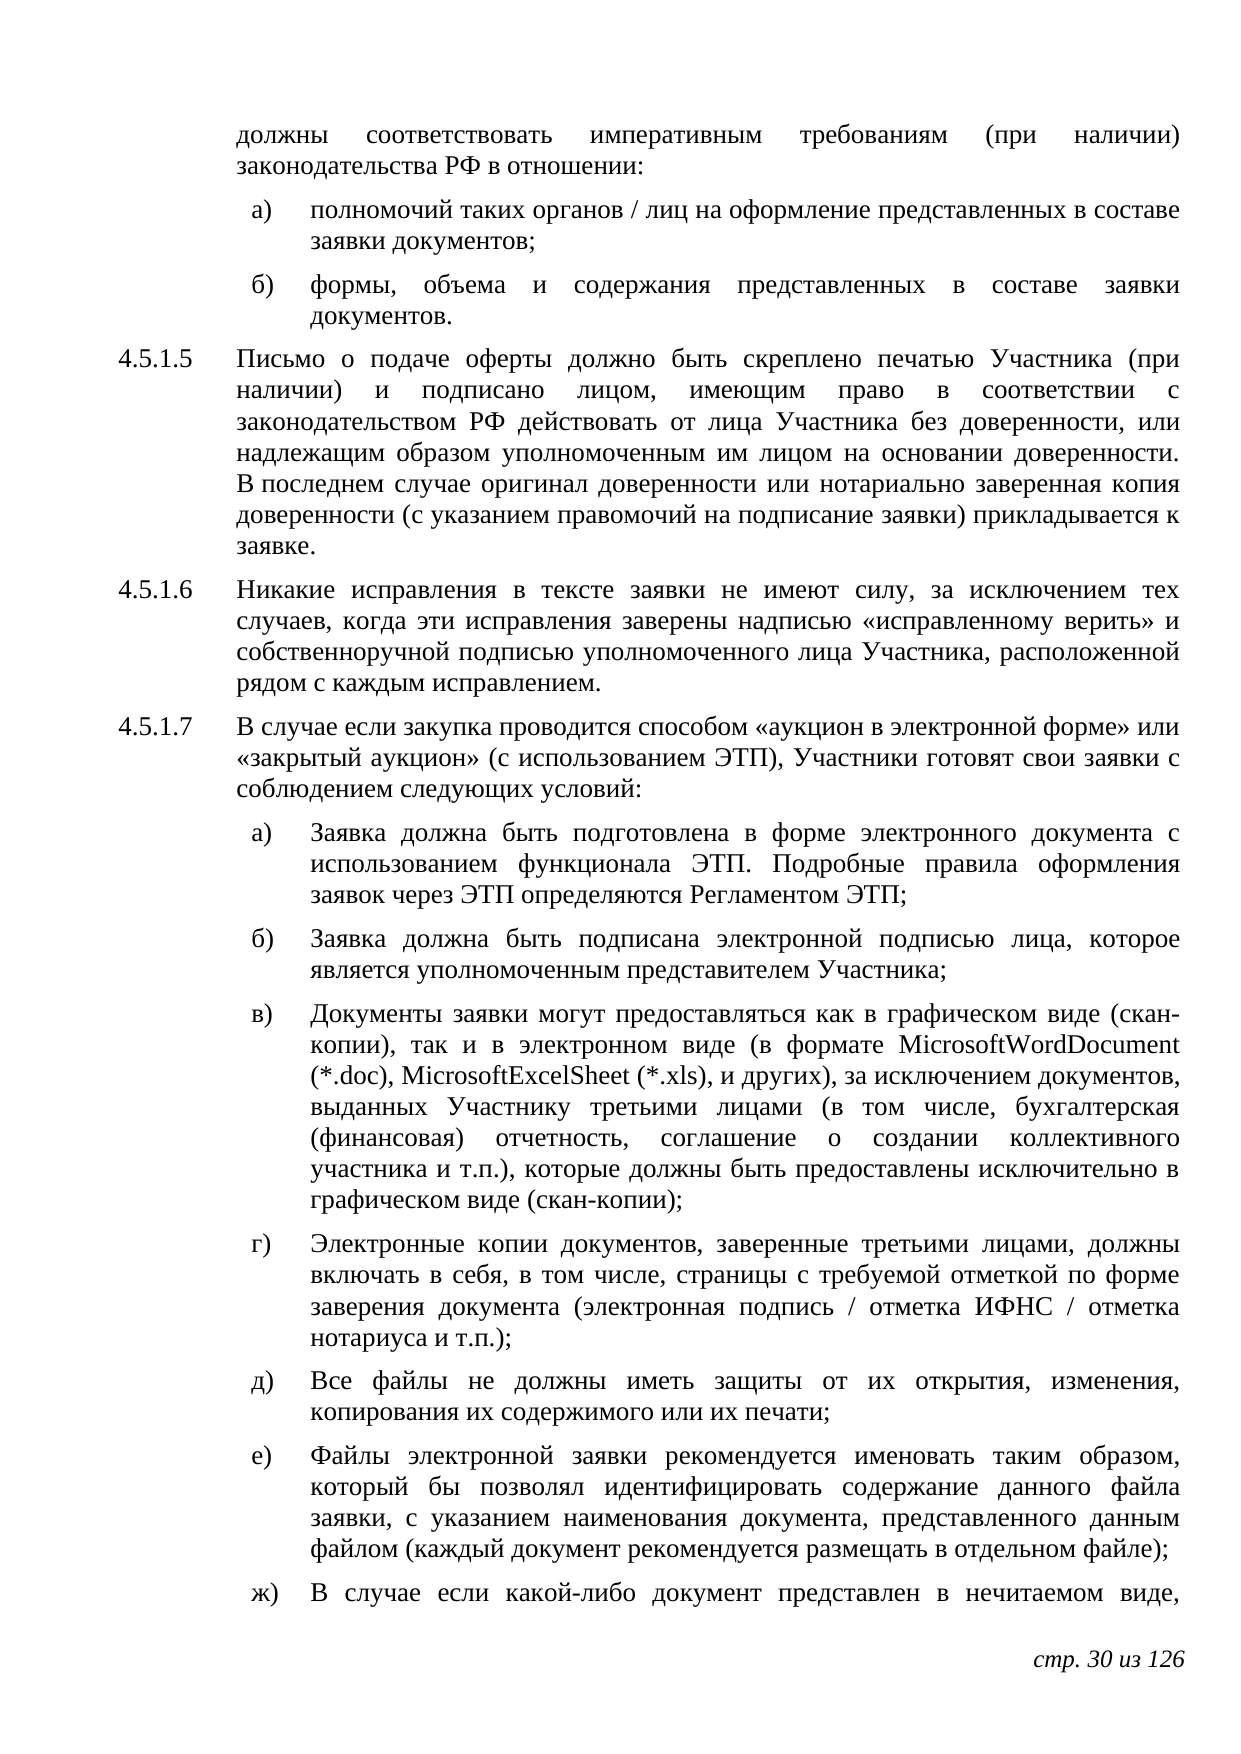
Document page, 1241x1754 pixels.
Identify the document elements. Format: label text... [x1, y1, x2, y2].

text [118, 118, 1181, 180]
text В случае если закупка проводится способом «аукцион в электронной форме» или «закрытый аукцион» (с использованием ЭТП), Участники готовят свои заявки с соблюдением следующих условий: [118, 710, 1181, 803]
list Письмо о подаче оферты должно быть скреплено печатью Участника (при наличии) и подписано лицом, имеющим право в соответствии с законодательством РФ действовать от лица Участника без доверенности, или надлежащим образом уполномоченным им лицом на основании доверенности. В последнем случае оригинал доверенности или нотариально заверенная копия доверенности (с указанием правомочий на подписание заявки) прикладывается к заявке. [118, 342, 1181, 561]
text Электронные копии документов, заверенные третьими лицами, должны включать в себя, в том числе, страницы с требуемой отметкой по форме заверения документа (электронная подпись / отметка ИФНС / отметка нотариуса и т.п.); [251, 1227, 1181, 1352]
list полномочий таких органов / лиц на оформление представленных в составе заявки документов; [251, 193, 1181, 255]
list формы, объема и содержания представленных в составе заявки документов. [251, 268, 1181, 330]
text Файлы электронной заявки рекомендуется именовать таким образом, который бы позволял идентифицировать содержание данного файла заявки, с указанием наименования документа, представленного данным файлом (каждый документ рекомендуется размещать в отдельном файле); [251, 1439, 1181, 1564]
text Заявка должна быть подписана электронной подписью лица, которое является уполномоченным представителем Участника; [251, 922, 1181, 984]
list Никакие исправления в тексте заявки не имеют силу, за исключением тех случаев, когда эти исправления заверены надписью «исправленному верить» и собственноручной подписью уполномоченного лица Участника, расположенной рядом с каждым исправлением. [118, 573, 1181, 698]
text Документы заявки могут предоставляться как в графическом виде (скан-копии), так и в электронном виде (в формате MicrosoftWordDocument (*.doc), MicrosoftExcelSheet (*.xls), и других), за исключением документов, выданных Участнику третьими лицами (в том числе, бухгалтерская (финансовая) отчетность, соглашение о создании коллективного участника и т.п.), которые должны быть предоставлены исключительно в графическом виде (скан-копии); [251, 997, 1181, 1215]
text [251, 1576, 1181, 1607]
text Заявка должна быть подготовлена в форме электронного документа с использованием функционала ЭТП. Подробные правила оформления заявок через ЭТП определяются Регламентом ЭТП; [251, 816, 1181, 909]
text Все файлы не должны иметь защиты от их открытия, изменения, копирования их содержимого или их печати; [251, 1364, 1181, 1427]
